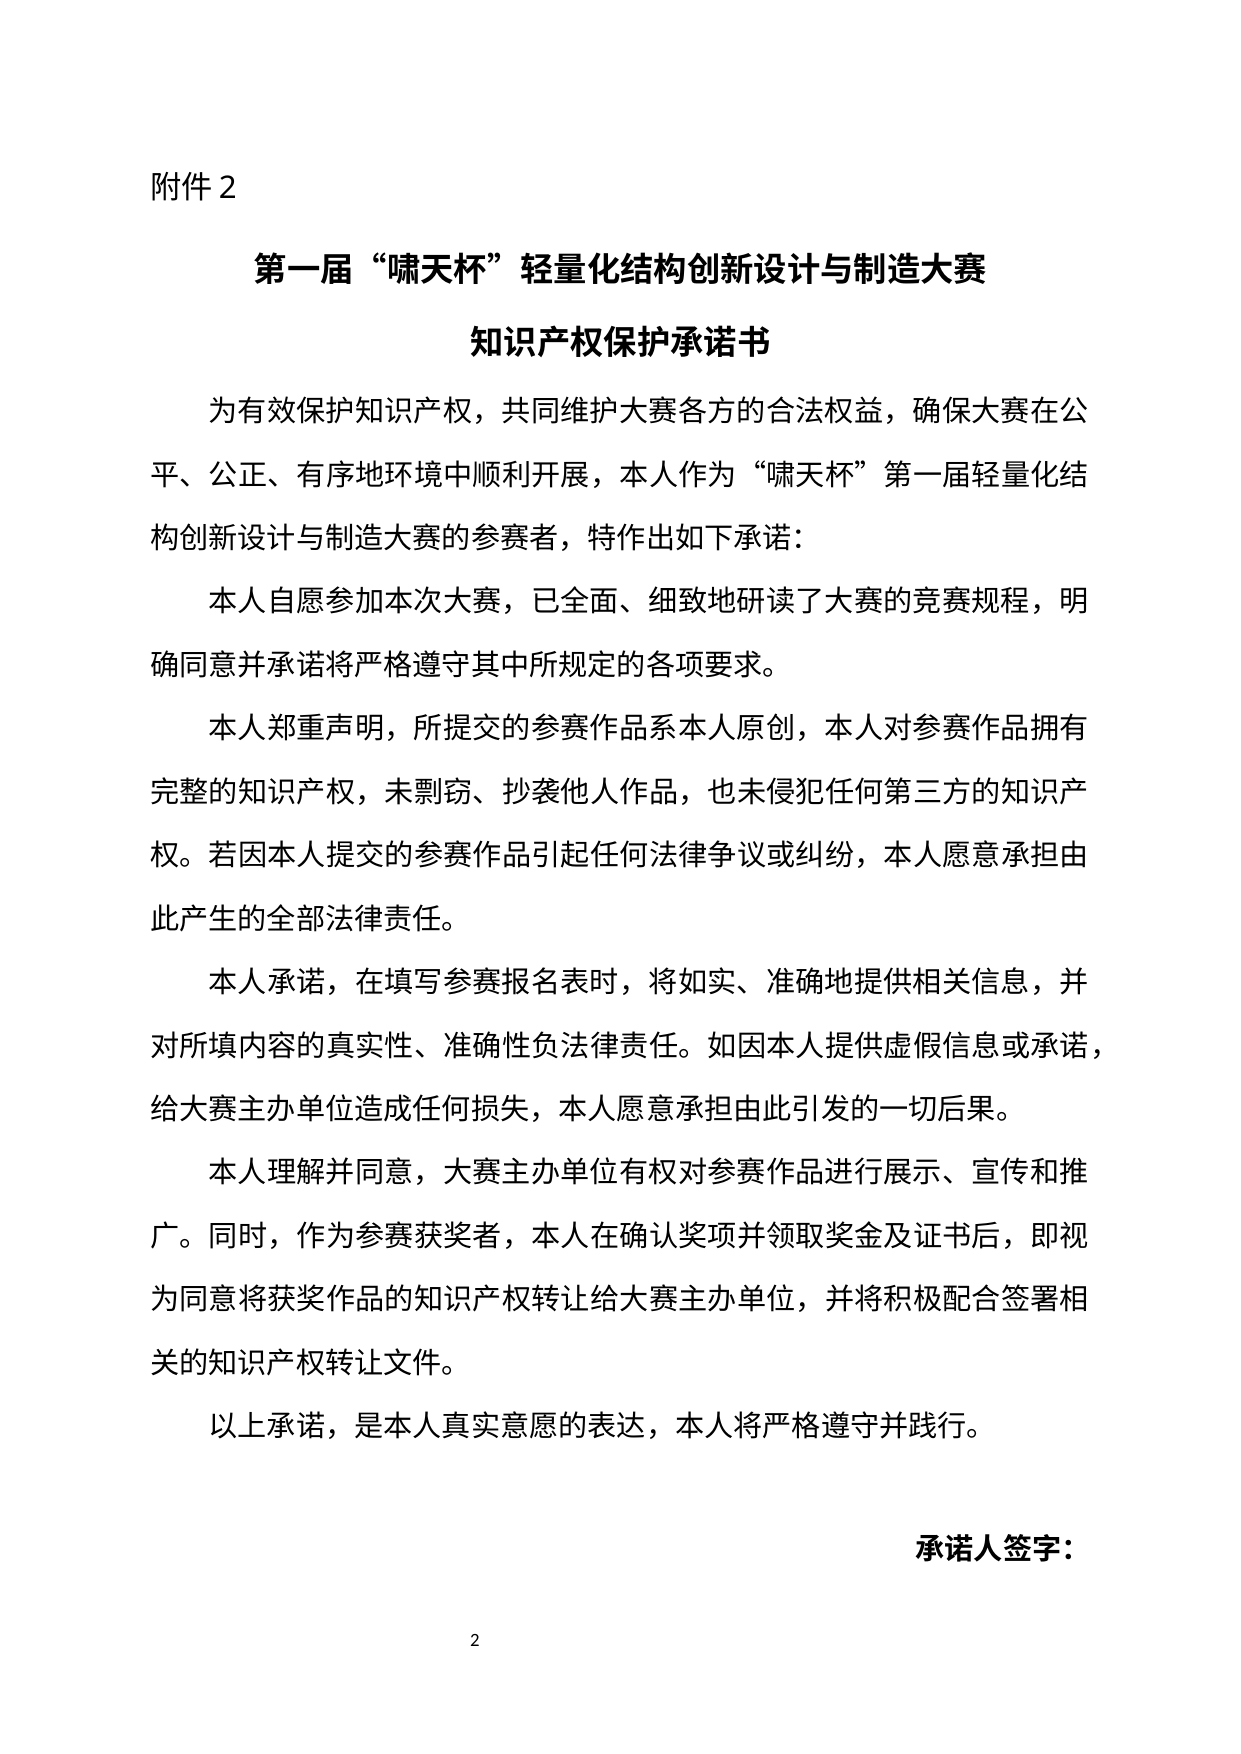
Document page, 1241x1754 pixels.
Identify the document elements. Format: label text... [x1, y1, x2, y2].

text 以上承诺，是本人真实意愿的表达，本人将严格遵守并践行。 [150, 1403, 1090, 1445]
text 本人承诺，在填写参赛报名表时，将如实、准确地提供相关信息，并对所填内容的真实性、准确性负法律责任。如因本人提供虚假信息或承诺，给大赛主办单位造成任何损失，本人愿意承担由此引发的一切后果。 [150, 959, 1090, 1128]
text 承诺人签字： [150, 1526, 1090, 1568]
text 第一届“啸天杯”轻量化结构创新设计与制造大赛 [150, 243, 1090, 291]
text 附件2 [150, 162, 1090, 208]
text 本人理解并同意，大赛主办单位有权对参赛作品进行展示、宣传和推广。同时，作为参赛获奖者，本人在确认奖项并领取奖金及证书后，即视为同意将获奖作品的知识产权转让给大赛主办单位，并将积极配合签署相关的知识产权转让文件。 [150, 1149, 1090, 1382]
text 为有效保护知识产权，共同维护大赛各方的合法权益，确保大赛在公平、公正、有序地环境中顺利开展，本人作为“啸天杯”第一届轻量化结构创新设计与制造大赛的参赛者，特作出如下承诺： [150, 388, 1090, 557]
text 本人自愿参加本次大赛，已全面、细致地研读了大赛的竞赛规程，明确同意并承诺将严格遵守其中所规定的各项要求。 [150, 578, 1090, 684]
text 本人郑重声明，所提交的参赛作品系本人原创，本人对参赛作品拥有完整的知识产权，未剽窃、抄袭他人作品，也未侵犯任何第三方的知识产权。若因本人提交的参赛作品引起任何法律争议或纠纷，本人愿意承担由此产生的全部法律责任。 [150, 705, 1090, 937]
text 知识产权保护承诺书 [150, 315, 1090, 364]
